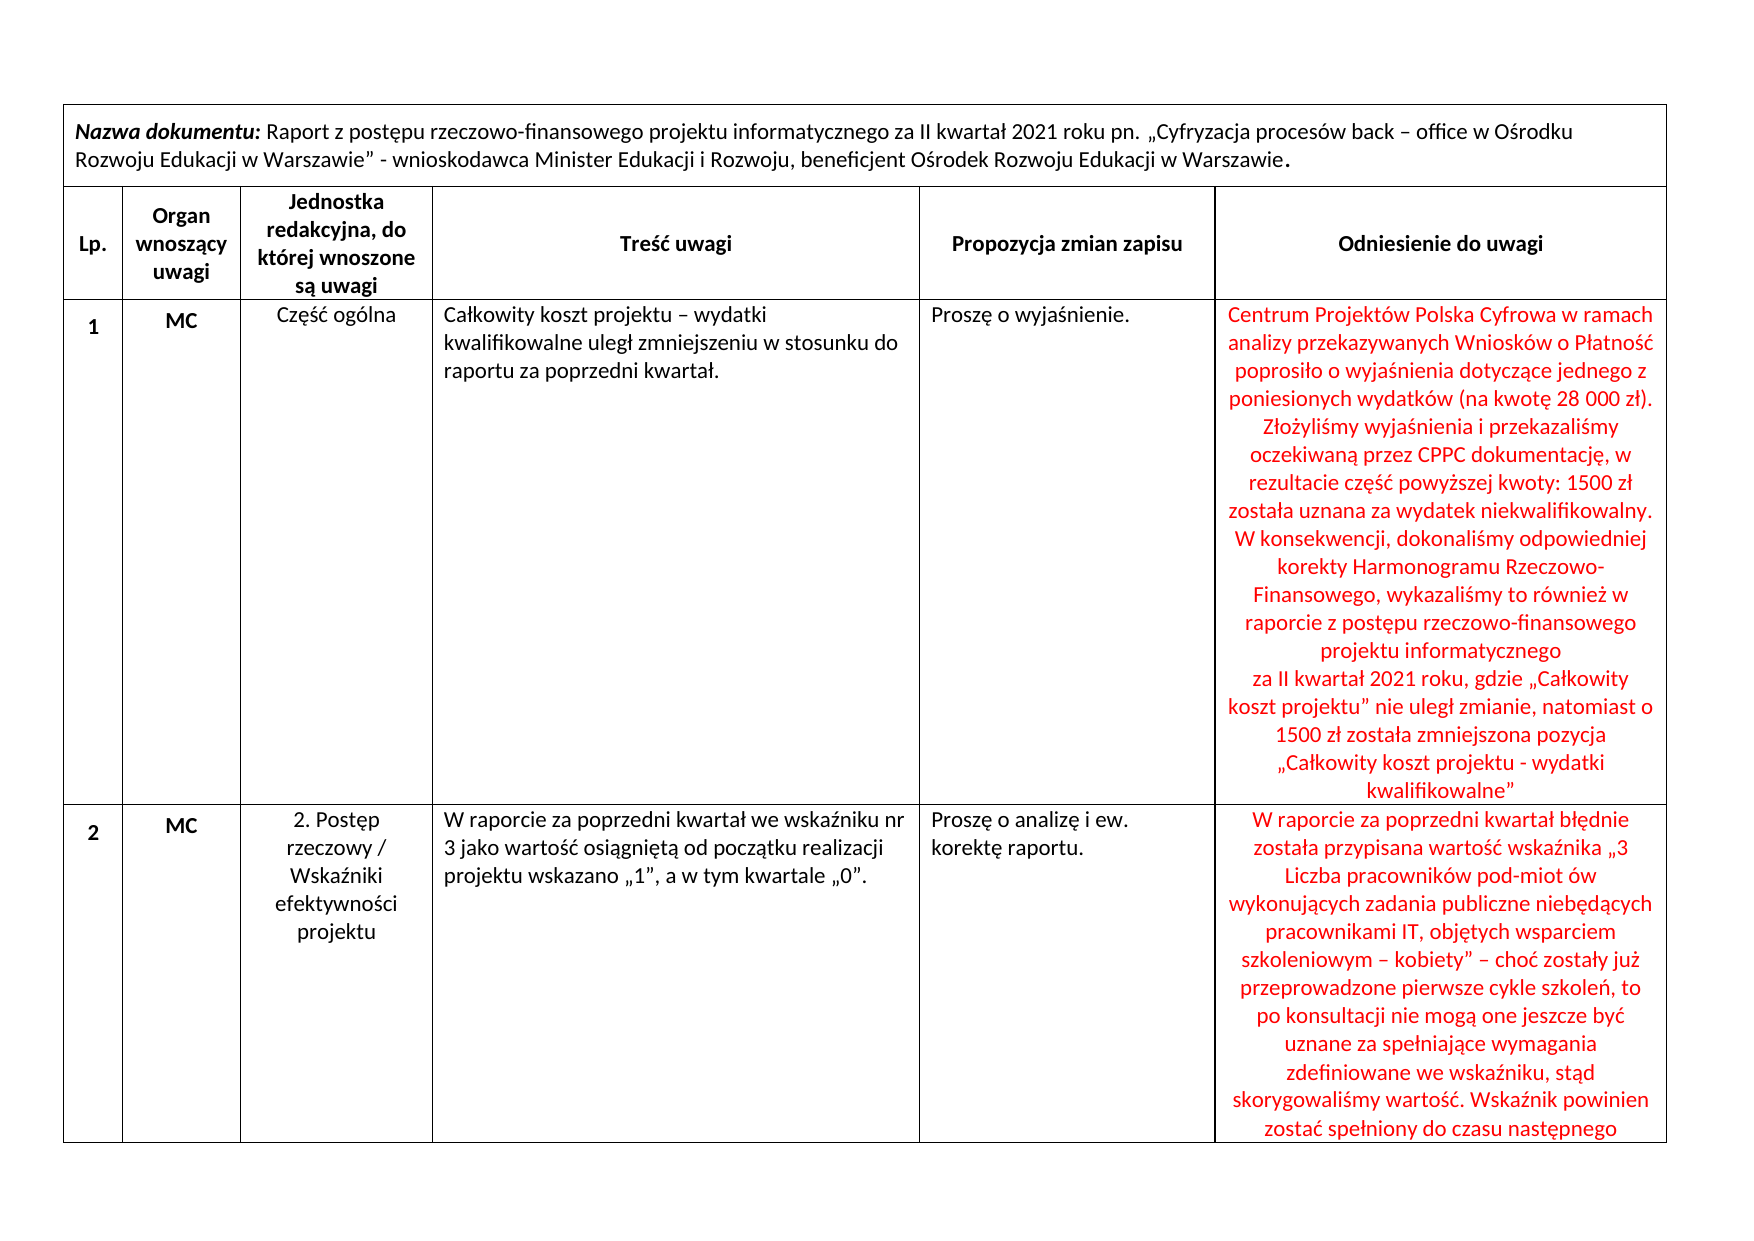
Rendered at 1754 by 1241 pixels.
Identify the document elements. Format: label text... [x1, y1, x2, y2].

table_header Nazwa dokumentu: Raport z postępu rzeczowo-finansowego projektu informatycznego za II kwartał 2021 roku pn. „Cyfryzacja procesów back – office w Ośrodku Rozwoju Edukacji w Warszawie” - wnioskodawca Minister Edukacji i Rozwoju, beneficjent Ośrodek Rozwoju Edukacji w Warszawie. [64, 105, 1666, 186]
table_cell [241, 805, 432, 1142]
table_cell 2 [64, 805, 122, 1142]
table_cell Część ogólna [241, 300, 432, 804]
table_cell Całkowity koszt projektu – wydatki kwalifikowalne uległ zmniejszeniu w stosunku do raportu za poprzedni kwartał. [433, 300, 919, 804]
table_cell Treść uwagi [433, 187, 919, 299]
table_cell Proszę o wyjaśnienie. [920, 300, 1214, 804]
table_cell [433, 805, 919, 1142]
table_cell MC [123, 300, 240, 804]
table_cell MC [123, 805, 240, 1142]
table_cell 1 [64, 300, 122, 804]
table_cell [920, 805, 1214, 1142]
table_cell Centrum Projektów Polska Cyfrowa w ramach analizy przekazywanych Wniosków o Płatność poprosiło o wyjaśnienia dotyczące jednego z poniesionych wydatków (na kwotę 28 000 zł). Złożyliśmy wyjaśnienia i przekazaliśmy oczekiwaną przez CPPC dokumentację, w rezultacie część powyższej kwoty: 1500 zł została uznana za wydatek niekwalifikowalny. W konsekwencji, dokonaliśmy odpowiedniej korekty Harmonogramu Rzeczowo-Finansowego, wykazaliśmy to również w raporcie z postępu rzeczowo-finansowego projektu informatycznego za II kwartał 2021 roku, gdzie „Całkowity koszt projektu” nie uległ zmianie, natomiast o 1500 zł została zmniejszona pozycja „Całkowity koszt projektu - wydatki kwalifikowalne” [1216, 300, 1666, 804]
table_cell Propozycja zmian zapisu [920, 187, 1214, 299]
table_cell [1216, 805, 1666, 1142]
table_cell Lp. [64, 187, 122, 299]
table_cell Organ wnoszący uwagi [123, 187, 240, 299]
table_cell Jednostka redakcyjna, do której wnoszone są uwagi [241, 187, 432, 299]
table_cell Odniesienie do uwagi [1216, 187, 1666, 299]
